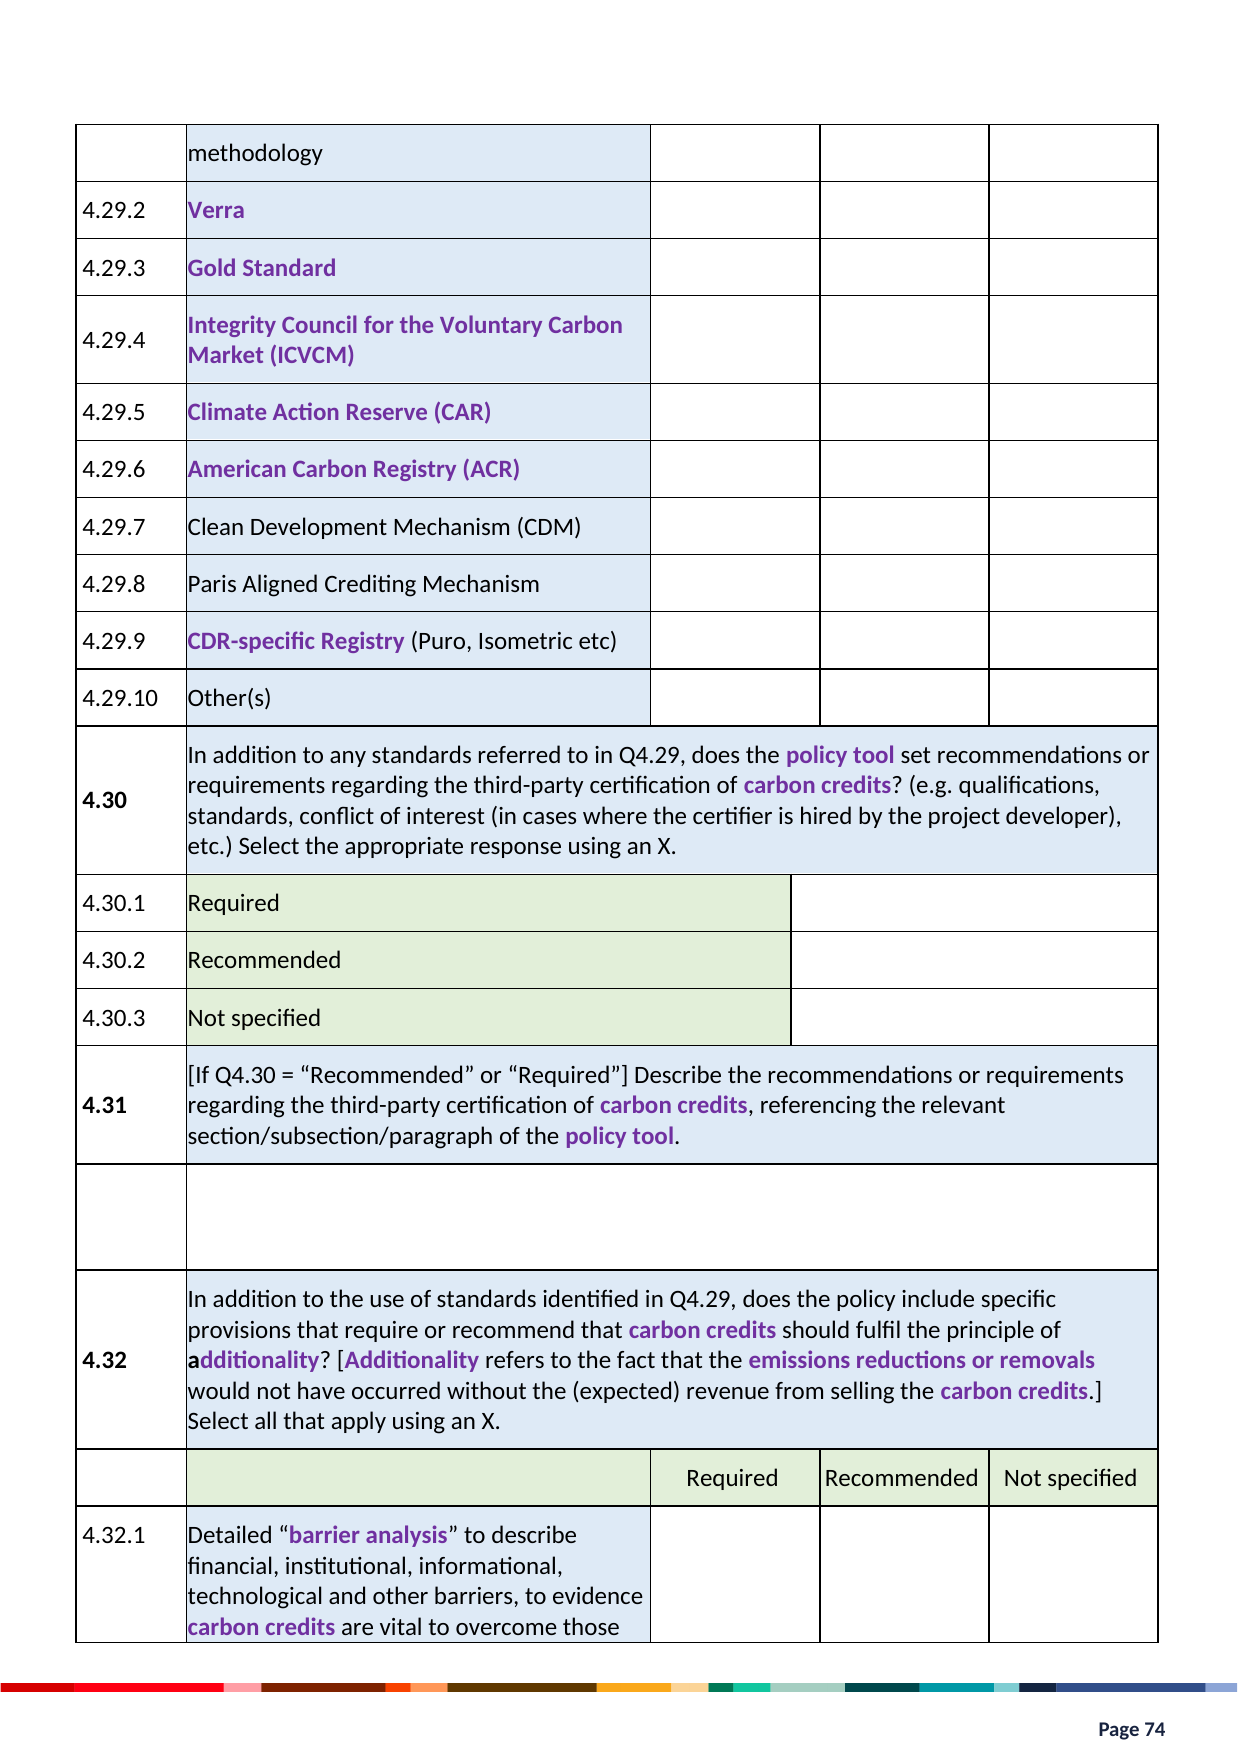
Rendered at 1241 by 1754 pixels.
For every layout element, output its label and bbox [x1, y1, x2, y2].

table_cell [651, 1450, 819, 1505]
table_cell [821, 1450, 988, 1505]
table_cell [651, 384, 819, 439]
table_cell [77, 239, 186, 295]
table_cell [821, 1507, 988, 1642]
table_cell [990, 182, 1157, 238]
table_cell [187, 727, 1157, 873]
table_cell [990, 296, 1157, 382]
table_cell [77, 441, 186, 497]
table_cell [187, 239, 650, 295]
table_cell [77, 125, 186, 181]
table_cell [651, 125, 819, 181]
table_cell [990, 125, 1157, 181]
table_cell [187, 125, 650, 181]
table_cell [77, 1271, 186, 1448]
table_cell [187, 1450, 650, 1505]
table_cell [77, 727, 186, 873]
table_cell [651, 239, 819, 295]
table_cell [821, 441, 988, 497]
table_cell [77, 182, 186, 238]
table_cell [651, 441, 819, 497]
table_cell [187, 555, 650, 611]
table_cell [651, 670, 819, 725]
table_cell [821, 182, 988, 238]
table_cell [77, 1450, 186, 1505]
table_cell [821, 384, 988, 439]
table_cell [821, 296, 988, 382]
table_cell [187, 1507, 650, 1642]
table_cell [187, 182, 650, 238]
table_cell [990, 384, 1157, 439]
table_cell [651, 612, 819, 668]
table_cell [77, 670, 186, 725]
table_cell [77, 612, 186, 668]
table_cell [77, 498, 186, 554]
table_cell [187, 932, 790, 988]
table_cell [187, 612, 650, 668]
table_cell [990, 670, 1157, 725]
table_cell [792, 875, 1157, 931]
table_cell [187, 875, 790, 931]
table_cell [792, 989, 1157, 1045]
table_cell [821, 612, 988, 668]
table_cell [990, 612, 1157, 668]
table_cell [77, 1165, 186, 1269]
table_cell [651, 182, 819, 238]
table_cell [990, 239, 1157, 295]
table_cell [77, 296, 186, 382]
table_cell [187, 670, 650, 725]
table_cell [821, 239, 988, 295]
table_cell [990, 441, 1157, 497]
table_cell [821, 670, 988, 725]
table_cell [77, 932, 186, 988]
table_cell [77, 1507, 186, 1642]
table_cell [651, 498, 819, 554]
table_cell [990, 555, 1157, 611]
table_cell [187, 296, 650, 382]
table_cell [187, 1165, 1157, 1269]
picture [0, 1683, 1236, 1692]
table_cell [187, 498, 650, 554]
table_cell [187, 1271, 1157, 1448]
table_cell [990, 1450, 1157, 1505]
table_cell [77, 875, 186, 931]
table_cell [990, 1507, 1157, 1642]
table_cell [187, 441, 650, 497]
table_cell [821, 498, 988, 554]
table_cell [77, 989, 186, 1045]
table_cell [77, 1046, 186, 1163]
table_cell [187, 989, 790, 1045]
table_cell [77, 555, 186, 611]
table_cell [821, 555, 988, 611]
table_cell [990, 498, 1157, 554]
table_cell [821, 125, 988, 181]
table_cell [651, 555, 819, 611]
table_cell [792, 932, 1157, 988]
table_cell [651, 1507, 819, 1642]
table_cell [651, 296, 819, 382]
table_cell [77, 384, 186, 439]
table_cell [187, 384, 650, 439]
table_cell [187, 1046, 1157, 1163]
